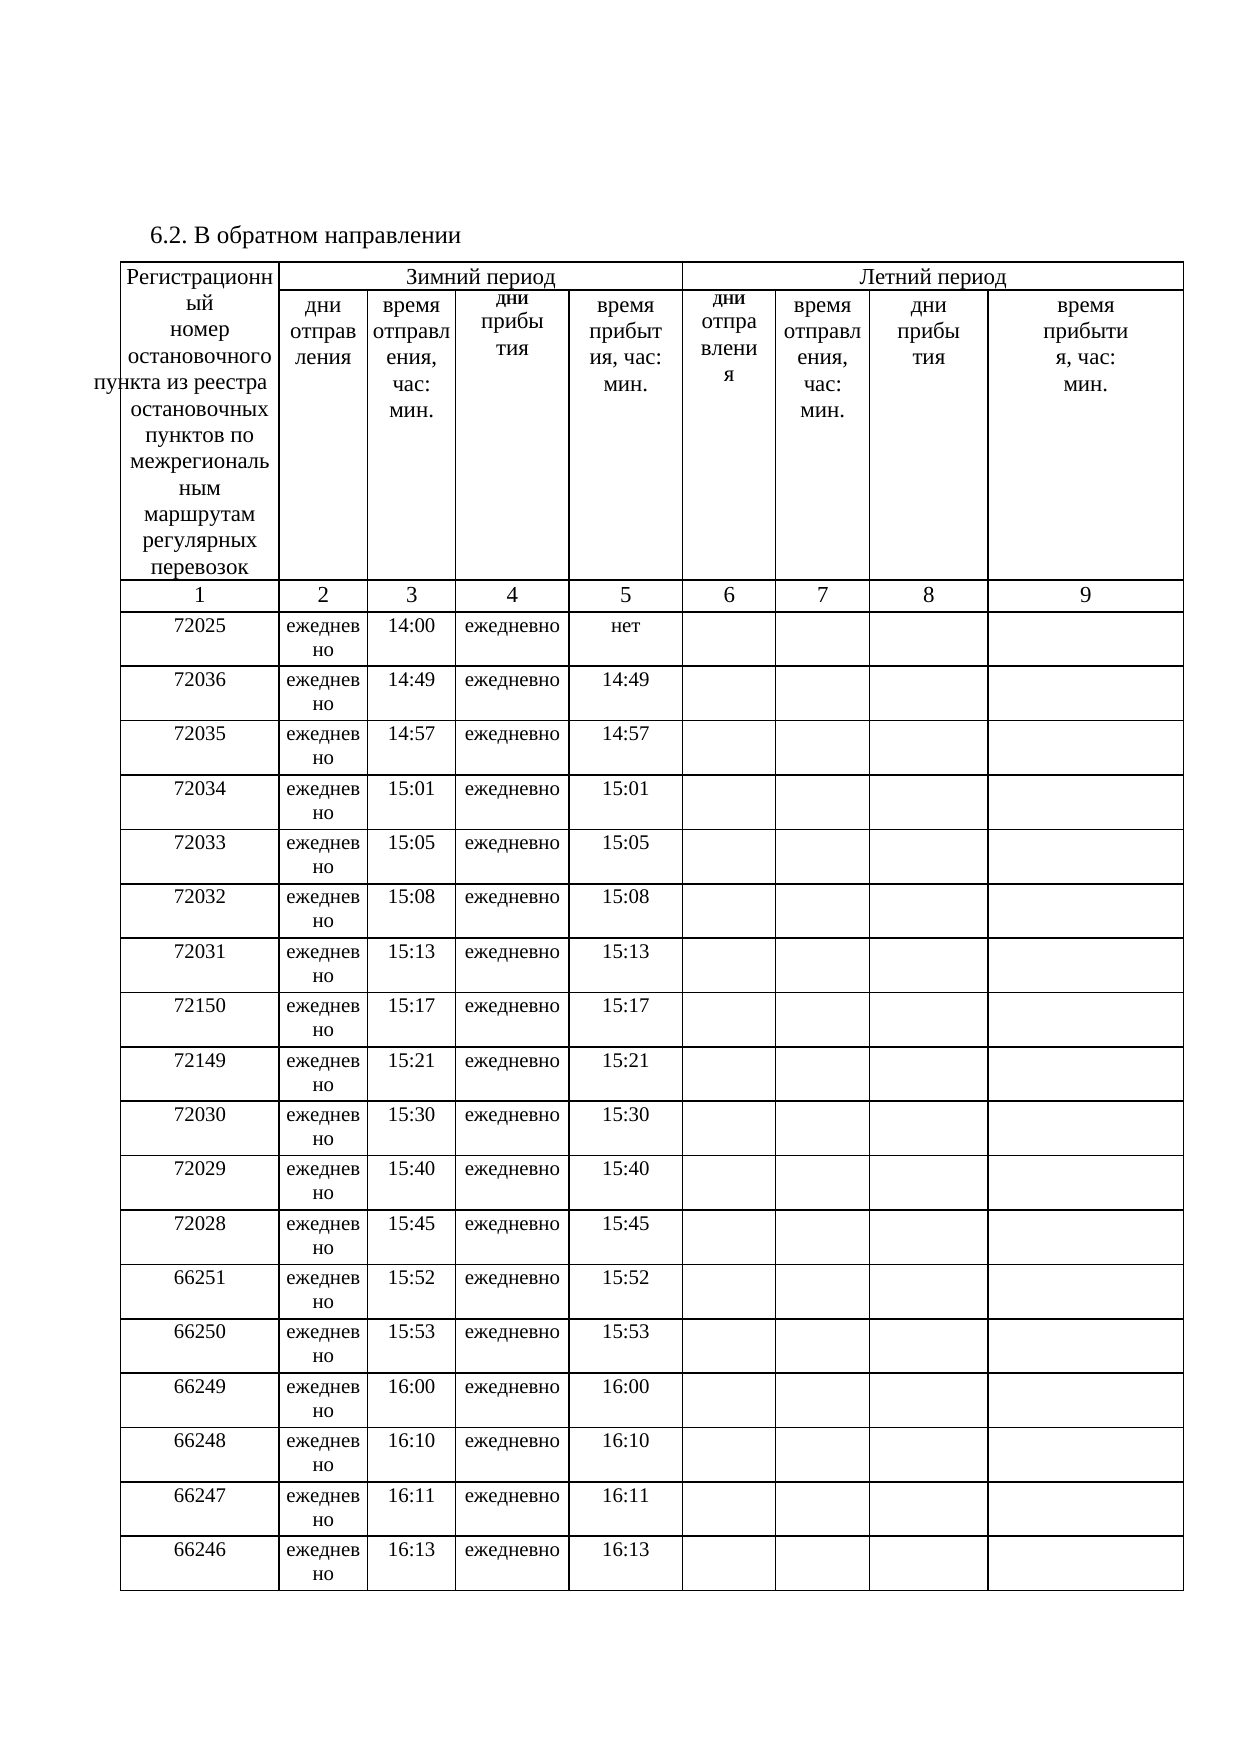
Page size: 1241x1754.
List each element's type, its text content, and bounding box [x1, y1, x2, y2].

table_cell 66250 [121, 1320, 278, 1372]
table_cell ежедневно [456, 1374, 568, 1427]
table_cell 14:49 [570, 667, 682, 720]
table_cell 5 [570, 581, 682, 611]
table_cell время прибыт ия, час: мин. [570, 291, 682, 579]
table_cell ежедневно [280, 830, 367, 883]
table_cell ежедневно [456, 1537, 568, 1590]
table_cell 72035 [121, 721, 278, 774]
table_cell ежедневно [280, 1211, 367, 1263]
table_cell 66247 [121, 1483, 278, 1535]
table_cell [683, 667, 775, 720]
table_cell [989, 939, 1183, 992]
table_cell 15:08 [368, 885, 455, 937]
table_cell 9 [989, 581, 1183, 611]
table_cell 15:21 [570, 1048, 682, 1100]
table_cell ежедневно [456, 613, 568, 665]
table_cell 16:13 [368, 1537, 455, 1590]
table_cell 15:52 [368, 1265, 455, 1318]
table_cell [870, 1320, 987, 1372]
table_cell [989, 667, 1183, 720]
table_cell [683, 993, 775, 1046]
table_cell ежедневно [280, 1265, 367, 1318]
table_cell [776, 613, 869, 665]
table_cell [989, 1265, 1183, 1318]
table_cell 15:52 [570, 1265, 682, 1318]
table_cell [870, 939, 987, 992]
table_cell [776, 830, 869, 883]
table_cell 14:00 [368, 613, 455, 665]
table_cell 7 [776, 581, 869, 611]
table_cell [989, 1428, 1183, 1481]
table_cell 72032 [121, 885, 278, 937]
table_cell [989, 1211, 1183, 1263]
table_cell [776, 1320, 869, 1372]
table_cell 16:11 [368, 1483, 455, 1535]
table_cell 15:08 [570, 885, 682, 937]
table_cell [870, 885, 987, 937]
table_cell ежедневно [280, 721, 367, 774]
table_cell 3 [368, 581, 455, 611]
table_cell [870, 1537, 987, 1590]
table_cell [989, 1537, 1183, 1590]
table_cell [989, 776, 1183, 828]
table_cell 16:00 [570, 1374, 682, 1427]
table_cell [776, 1102, 869, 1155]
table_cell [776, 1048, 869, 1100]
table_cell ежедневно [456, 885, 568, 937]
table_cell ежедневно [280, 613, 367, 665]
table_cell ежедневно [280, 939, 367, 992]
table_cell 15:17 [368, 993, 455, 1046]
table_cell [683, 721, 775, 774]
table_cell [989, 613, 1183, 665]
table_cell ежедневно [456, 721, 568, 774]
table_cell [776, 776, 869, 828]
table_cell 15:45 [368, 1211, 455, 1263]
table_cell 1 [121, 581, 278, 611]
table_cell ежедневно [280, 993, 367, 1046]
table_cell [989, 1374, 1183, 1427]
table_cell [683, 1102, 775, 1155]
table_cell [989, 1048, 1183, 1100]
table_cell 66249 [121, 1374, 278, 1427]
table_cell ежедневно [456, 1265, 568, 1318]
table_cell ежедневно [456, 1320, 568, 1372]
table_cell [870, 1483, 987, 1535]
table_cell 72029 [121, 1156, 278, 1209]
table_cell [776, 667, 869, 720]
table_cell дни прибы тия [870, 291, 987, 579]
table_cell ежедневно [280, 1320, 367, 1372]
table_cell [776, 721, 869, 774]
table_cell [683, 939, 775, 992]
table_cell ежедневно [456, 1211, 568, 1263]
table_cell [683, 1428, 775, 1481]
table_cell 15:17 [570, 993, 682, 1046]
table_cell ежедневно [456, 1156, 568, 1209]
table_cell [683, 1265, 775, 1318]
table_cell [776, 1537, 869, 1590]
table_cell время прибыти я, час: мин. [989, 291, 1183, 579]
text 6.2. В обратном направлении [150, 220, 1090, 249]
table_cell [870, 776, 987, 828]
table_cell ежедневно [280, 1102, 367, 1155]
table_cell ежедневно [456, 776, 568, 828]
table_cell ежедневно [456, 993, 568, 1046]
table_cell дни отправ ления [280, 291, 367, 579]
table_cell [683, 613, 775, 665]
table_cell 4 [456, 581, 568, 611]
table_cell ежедневно [280, 1428, 367, 1481]
table_cell [683, 1211, 775, 1263]
table_cell ежедневно [280, 1483, 367, 1535]
table_cell [989, 993, 1183, 1046]
table_cell ежедневно [456, 667, 568, 720]
table_cell время отправл ения, час: мин. [776, 291, 869, 579]
table_cell [870, 1048, 987, 1100]
table_cell нет [570, 613, 682, 665]
table_cell 15:01 [368, 776, 455, 828]
table_cell [870, 830, 987, 883]
table_cell 16:00 [368, 1374, 455, 1427]
table_cell 16:10 [368, 1428, 455, 1481]
table_cell 15:05 [570, 830, 682, 883]
table_cell ежедневно [456, 830, 568, 883]
table_cell [870, 721, 987, 774]
table_cell [776, 939, 869, 992]
table_cell 15:53 [368, 1320, 455, 1372]
table_cell ежедневно [456, 1048, 568, 1100]
table_cell [776, 1265, 869, 1318]
table_cell [776, 1156, 869, 1209]
table_cell [870, 1211, 987, 1263]
table_cell 16:10 [570, 1428, 682, 1481]
table_cell [989, 1102, 1183, 1155]
table_cell ДНИ отпра влени я [683, 291, 775, 579]
table_cell ежедневно [280, 1048, 367, 1100]
table_cell [776, 1483, 869, 1535]
table_cell 72031 [121, 939, 278, 992]
table_cell 15:30 [368, 1102, 455, 1155]
table_cell 15:21 [368, 1048, 455, 1100]
table_cell 15:13 [368, 939, 455, 992]
table_cell время отправл ения, час: мин. [368, 291, 455, 579]
table_cell ДНИ прибы тия [456, 291, 568, 579]
table_cell [870, 1428, 987, 1481]
table_cell [683, 776, 775, 828]
table_cell 66248 [121, 1428, 278, 1481]
table_cell ежедневно [280, 1537, 367, 1590]
table_cell [989, 1156, 1183, 1209]
table_cell [870, 1265, 987, 1318]
table_cell ежедневно [280, 885, 367, 937]
table_cell 14:49 [368, 667, 455, 720]
table_cell [870, 1156, 987, 1209]
table_cell [683, 885, 775, 937]
table_cell [989, 1320, 1183, 1372]
table_cell 15:13 [570, 939, 682, 992]
table_cell 66251 [121, 1265, 278, 1318]
table_cell 72036 [121, 667, 278, 720]
table_cell [870, 1102, 987, 1155]
table_cell ежедневно [280, 776, 367, 828]
table_cell [776, 885, 869, 937]
table_cell 14:57 [368, 721, 455, 774]
table_cell [870, 667, 987, 720]
table_cell ежедневно [280, 1374, 367, 1427]
table_header Летний период [683, 263, 1183, 289]
table_cell 15:40 [368, 1156, 455, 1209]
table_cell [683, 1483, 775, 1535]
table_cell [683, 1537, 775, 1590]
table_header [121, 263, 278, 579]
table_cell 66246 [121, 1537, 278, 1590]
table_cell [683, 1156, 775, 1209]
table_cell ежедневно [456, 1102, 568, 1155]
table_cell [870, 1374, 987, 1427]
table_cell 72150 [121, 993, 278, 1046]
table_cell [683, 1374, 775, 1427]
table_cell [989, 830, 1183, 883]
table_cell 14:57 [570, 721, 682, 774]
table_cell 16:13 [570, 1537, 682, 1590]
table_cell [870, 613, 987, 665]
table_cell 15:53 [570, 1320, 682, 1372]
table_cell ежедневно [280, 667, 367, 720]
table_cell ежедневно [456, 1428, 568, 1481]
table_cell [776, 1428, 869, 1481]
table_cell [776, 1211, 869, 1263]
table_cell 2 [280, 581, 367, 611]
table_cell [989, 721, 1183, 774]
table_cell [776, 993, 869, 1046]
table_cell [989, 1483, 1183, 1535]
table_cell 16:11 [570, 1483, 682, 1535]
table_cell 15:40 [570, 1156, 682, 1209]
table_cell [776, 1374, 869, 1427]
table_header Зимний период [280, 263, 682, 289]
table_cell 72028 [121, 1211, 278, 1263]
table_cell 15:30 [570, 1102, 682, 1155]
table_cell 72030 [121, 1102, 278, 1155]
table_cell 72033 [121, 830, 278, 883]
table_cell [683, 830, 775, 883]
table_cell 15:45 [570, 1211, 682, 1263]
table_cell ежедневно [280, 1156, 367, 1209]
table_cell [989, 885, 1183, 937]
table_cell [683, 1048, 775, 1100]
table_cell [870, 993, 987, 1046]
table_cell 72034 [121, 776, 278, 828]
table_cell 6 [683, 581, 775, 611]
table_cell ежедневно [456, 1483, 568, 1535]
table_cell 15:01 [570, 776, 682, 828]
table_cell 8 [870, 581, 987, 611]
table_cell ежедневно [456, 939, 568, 992]
table_cell 15:05 [368, 830, 455, 883]
table_cell 72025 [121, 613, 278, 665]
table_cell 72149 [121, 1048, 278, 1100]
table_cell [683, 1320, 775, 1372]
